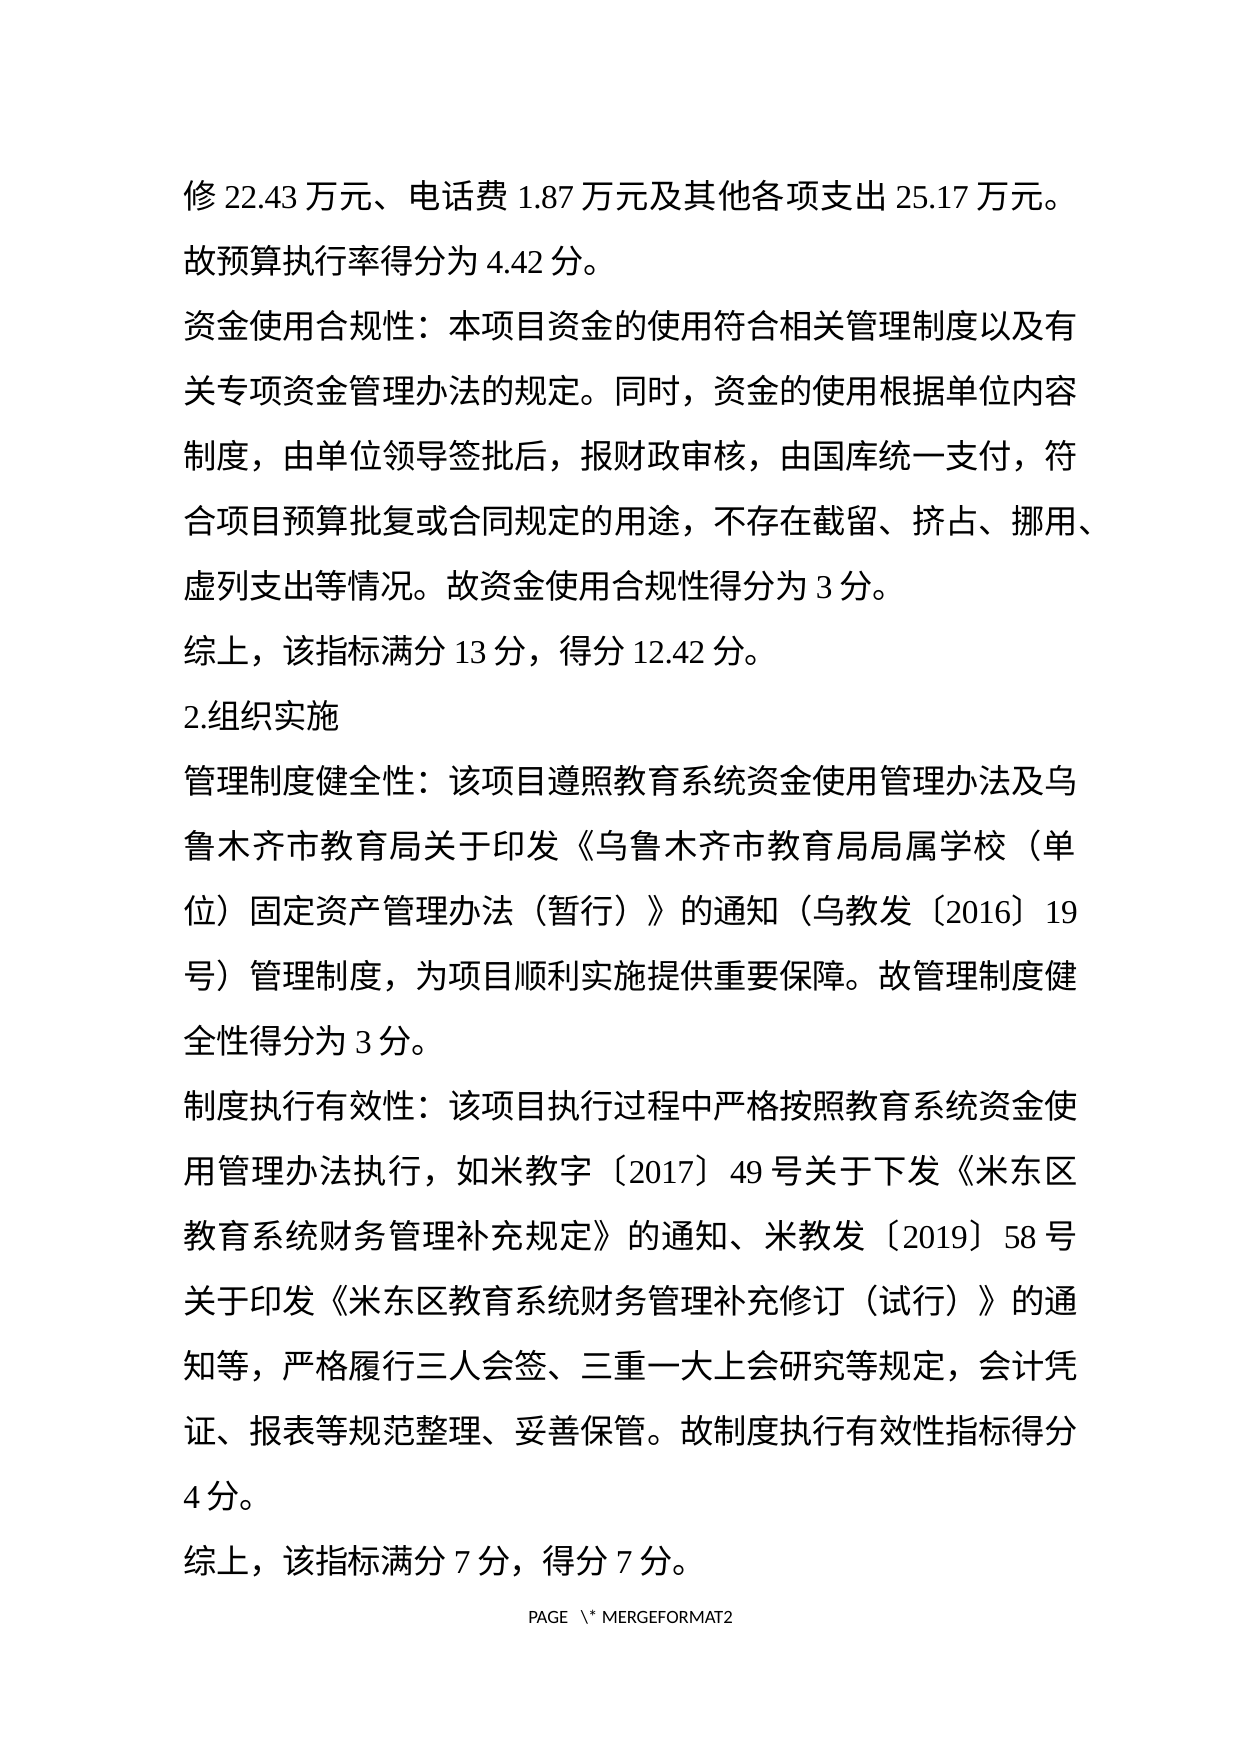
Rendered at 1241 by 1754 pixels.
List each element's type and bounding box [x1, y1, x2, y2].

text [183, 162, 1078, 1592]
